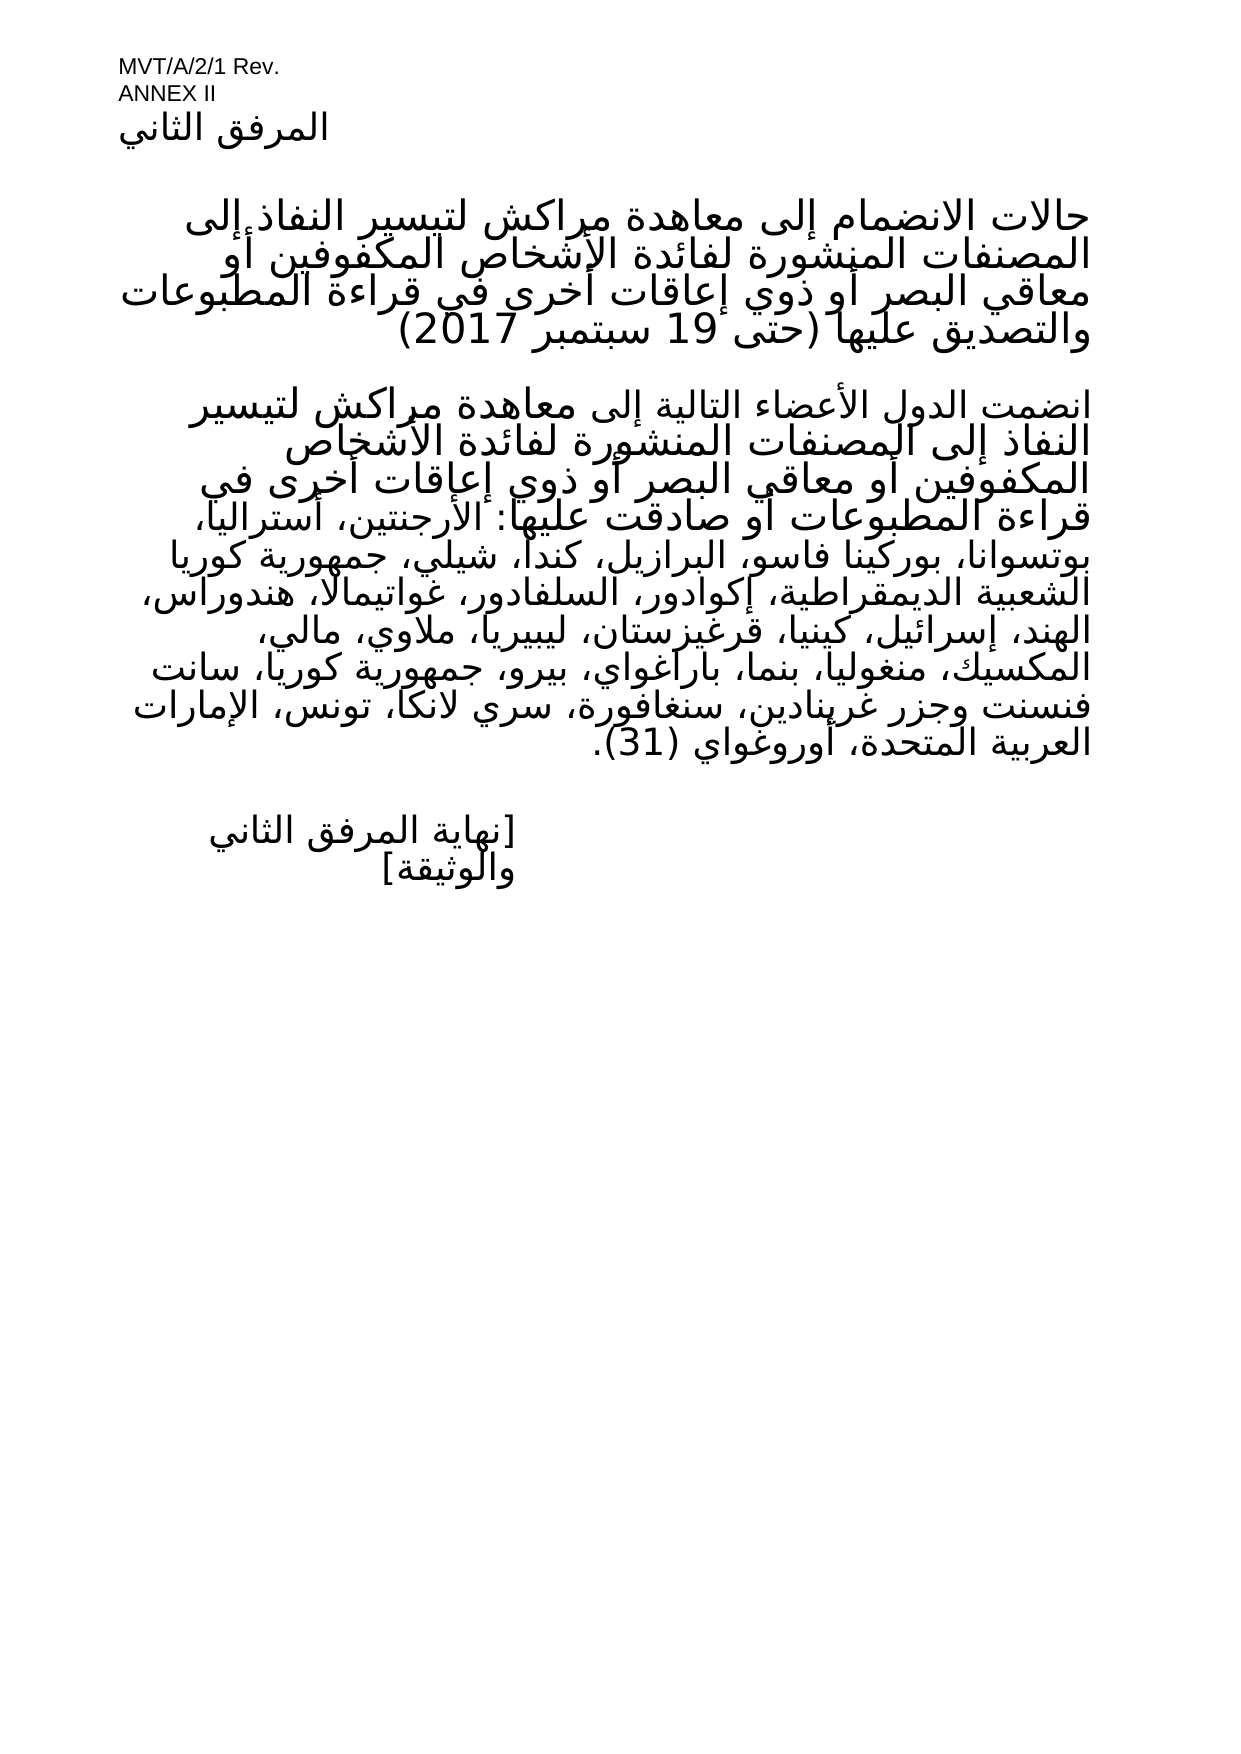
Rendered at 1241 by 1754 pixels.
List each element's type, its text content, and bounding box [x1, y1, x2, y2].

text حالات الانضمام إلى معاهدة مراكش لتيسير النفاذ إلى المصنفات المنشورة لفائدة الأشخاص المكفوفين أو معاقي البصر أو ذوي إعاقات أخرى في قراءة المطبوعات والتصديق عليها (حتى 19 سبتمبر 2017) [118, 201, 1092, 351]
text انضمت الدول الأعضاء التالية إلى معاهدة مراكش لتيسير النفاذ إلى المصنفات المنشورة لفائدة الأشخاص المكفوفين أو معاقي البصر أو ذوي إعاقات أخرى في قراءة المطبوعات أو صادقت عليها: الأرجنتين، أستراليا، بوتسوانا، بوركينا فاسو، البرازيل، كندا، ‏شيلي، جمهورية كوريا الشعبية الديمقراطية، إكوادور، ‏السلفادور، غواتيمالا، هندوراس، الهند، إسرائيل، كينيا، قرغيزستان، ليبيريا، ملاوي، مالي، المكسيك، منغوليا، بنما، باراغواي، ‏بيرو، جمهورية كوريا، سانت فنسنت وجزر غرينادين، سنغافورة، سري لانكا، تونس، الإمارات العربية المتحدة، أوروغواي (31). [118, 388, 1092, 763]
text [نهاية المرفق الثاني والوثيقة] [118, 813, 516, 888]
